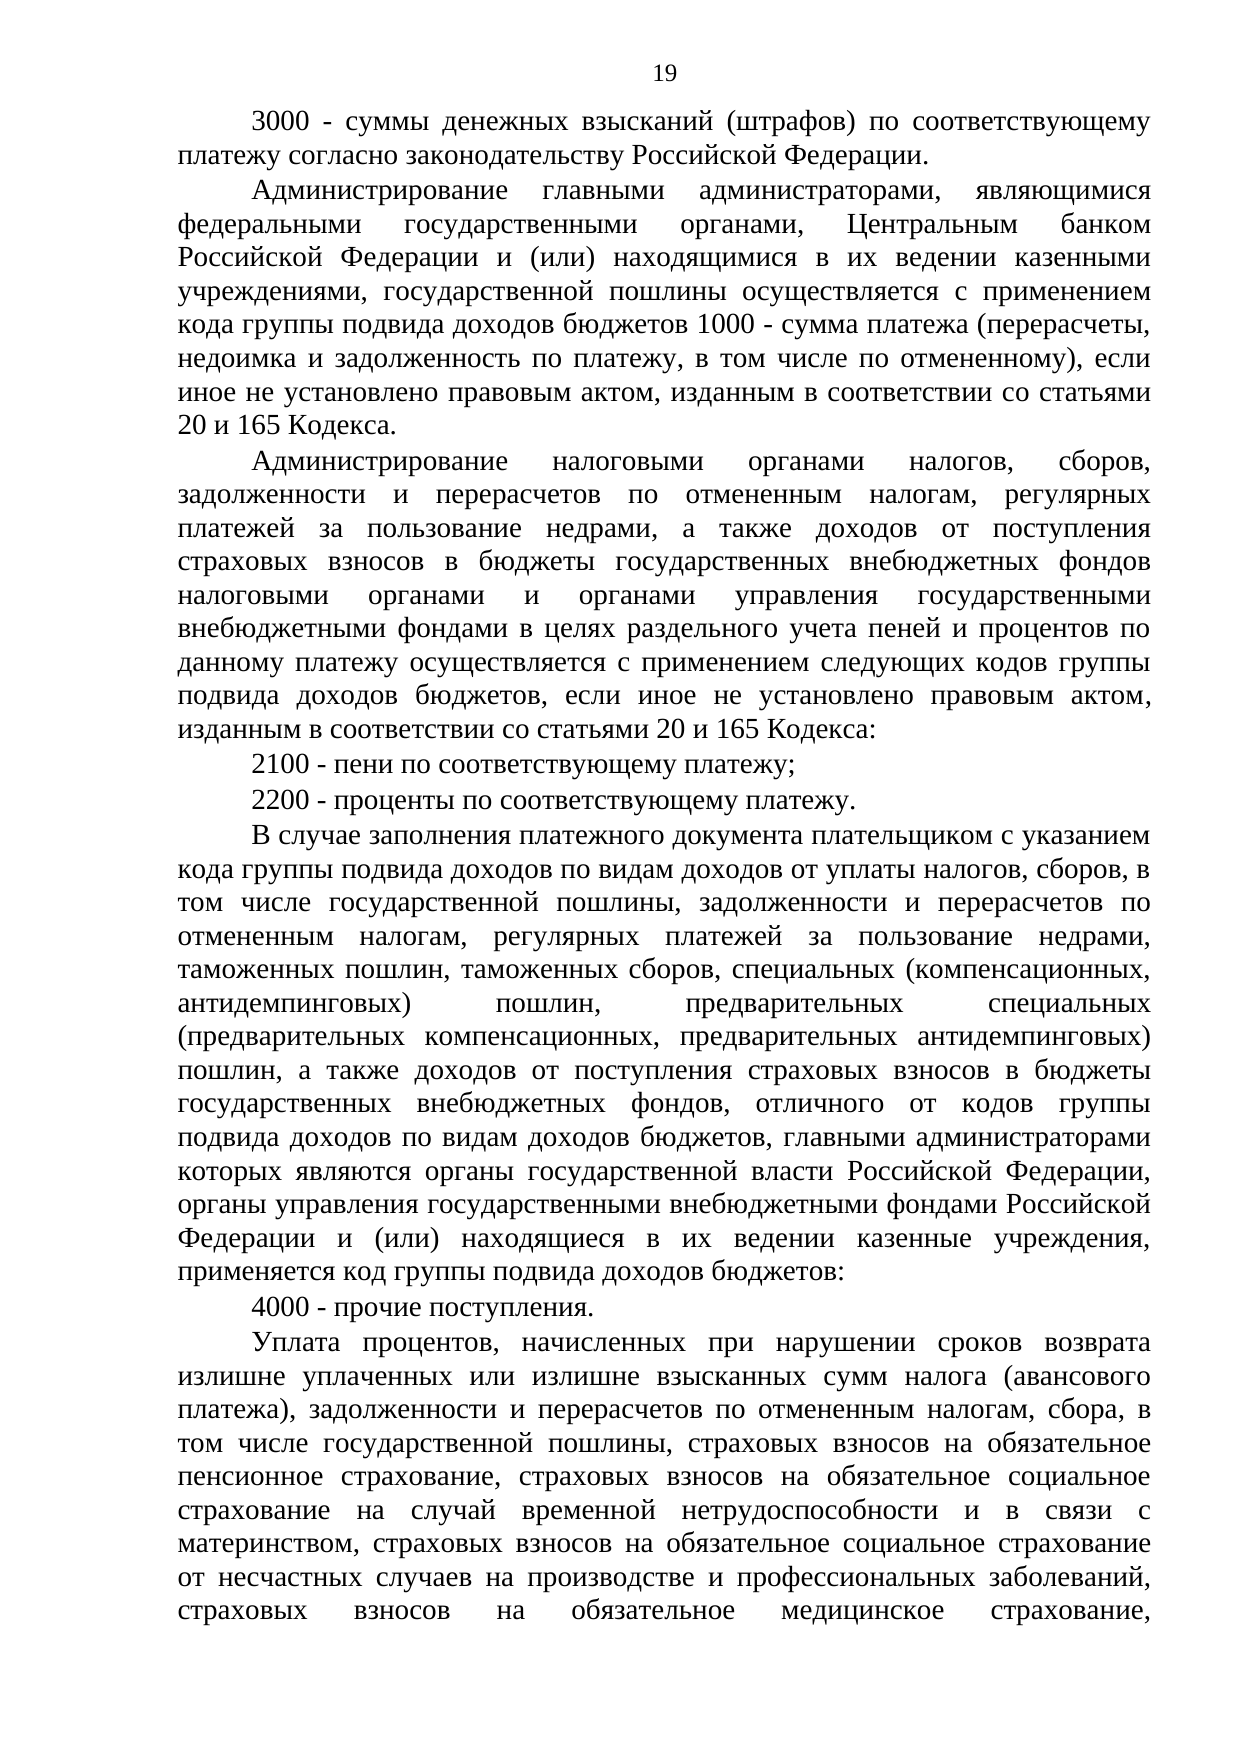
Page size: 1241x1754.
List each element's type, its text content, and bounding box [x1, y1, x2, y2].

text Администрирование главными администраторами, являющимися федеральными государственными органами, Центральным банком Российской Федерации и (или) находящимися в их ведении казенными учреждениями, государственной пошлины осуществляется с применением кода группы подвида доходов бюджетов 1000 - сумма платежа (перерасчеты, недоимка и задолженность по платежу, в том числе по отмененному), если иное не установлено правовым актом, изданным в соответствии со статьями 20 и 165 Кодекса. [177, 172, 1152, 441]
text 2100 - пени по соответствующему платежу; [177, 746, 1152, 780]
text 3000 - суммы денежных взысканий (штрафов) по соответствующему платежу согласно законодательству Российской Федерации. [177, 103, 1152, 171]
text В случае заполнения платежного документа плательщиком с указанием кода группы подвида доходов по видам доходов от уплаты налогов, сборов, в том числе государственной пошлины, задолженности и перерасчетов по отмененным налогам, регулярных платежей за пользование недрами, таможенных пошлин, таможенных сборов, специальных (компенсационных, антидемпинговых) пошлин, предварительных специальных (предварительных компенсационных, предварительных антидемпинговых) пошлин, а также доходов от поступления страховых взносов в бюджеты государственных внебюджетных фондов, отличного от кодов группы подвида доходов по видам доходов бюджетов, главными администраторами которых являются органы государственной власти Российской Федерации, органы управления государственными внебюджетными фондами Российской Федерации и (или) находящиеся в их ведении казенные учреждения, применяется код группы подвида доходов бюджетов: [177, 817, 1152, 1287]
text Администрирование налоговыми органами налогов, сборов, задолженности и перерасчетов по отмененным налогам, регулярных платежей за пользование недрами, а также доходов от поступления страховых взносов в бюджеты государственных внебюджетных фондов налоговыми органами и органами управления государственными внебюджетными фондами в целях раздельного учета пеней и процентов по данному платежу осуществляется с применением следующих кодов группы подвида доходов бюджетов, если иное не установлено правовым актом, изданным в соответствии со статьями 20 и 165 Кодекса: [177, 443, 1152, 744]
text 4000 - прочие поступления. [177, 1289, 1152, 1322]
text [177, 1324, 1152, 1626]
text 2200 - проценты по соответствующему платежу. [177, 782, 1152, 815]
